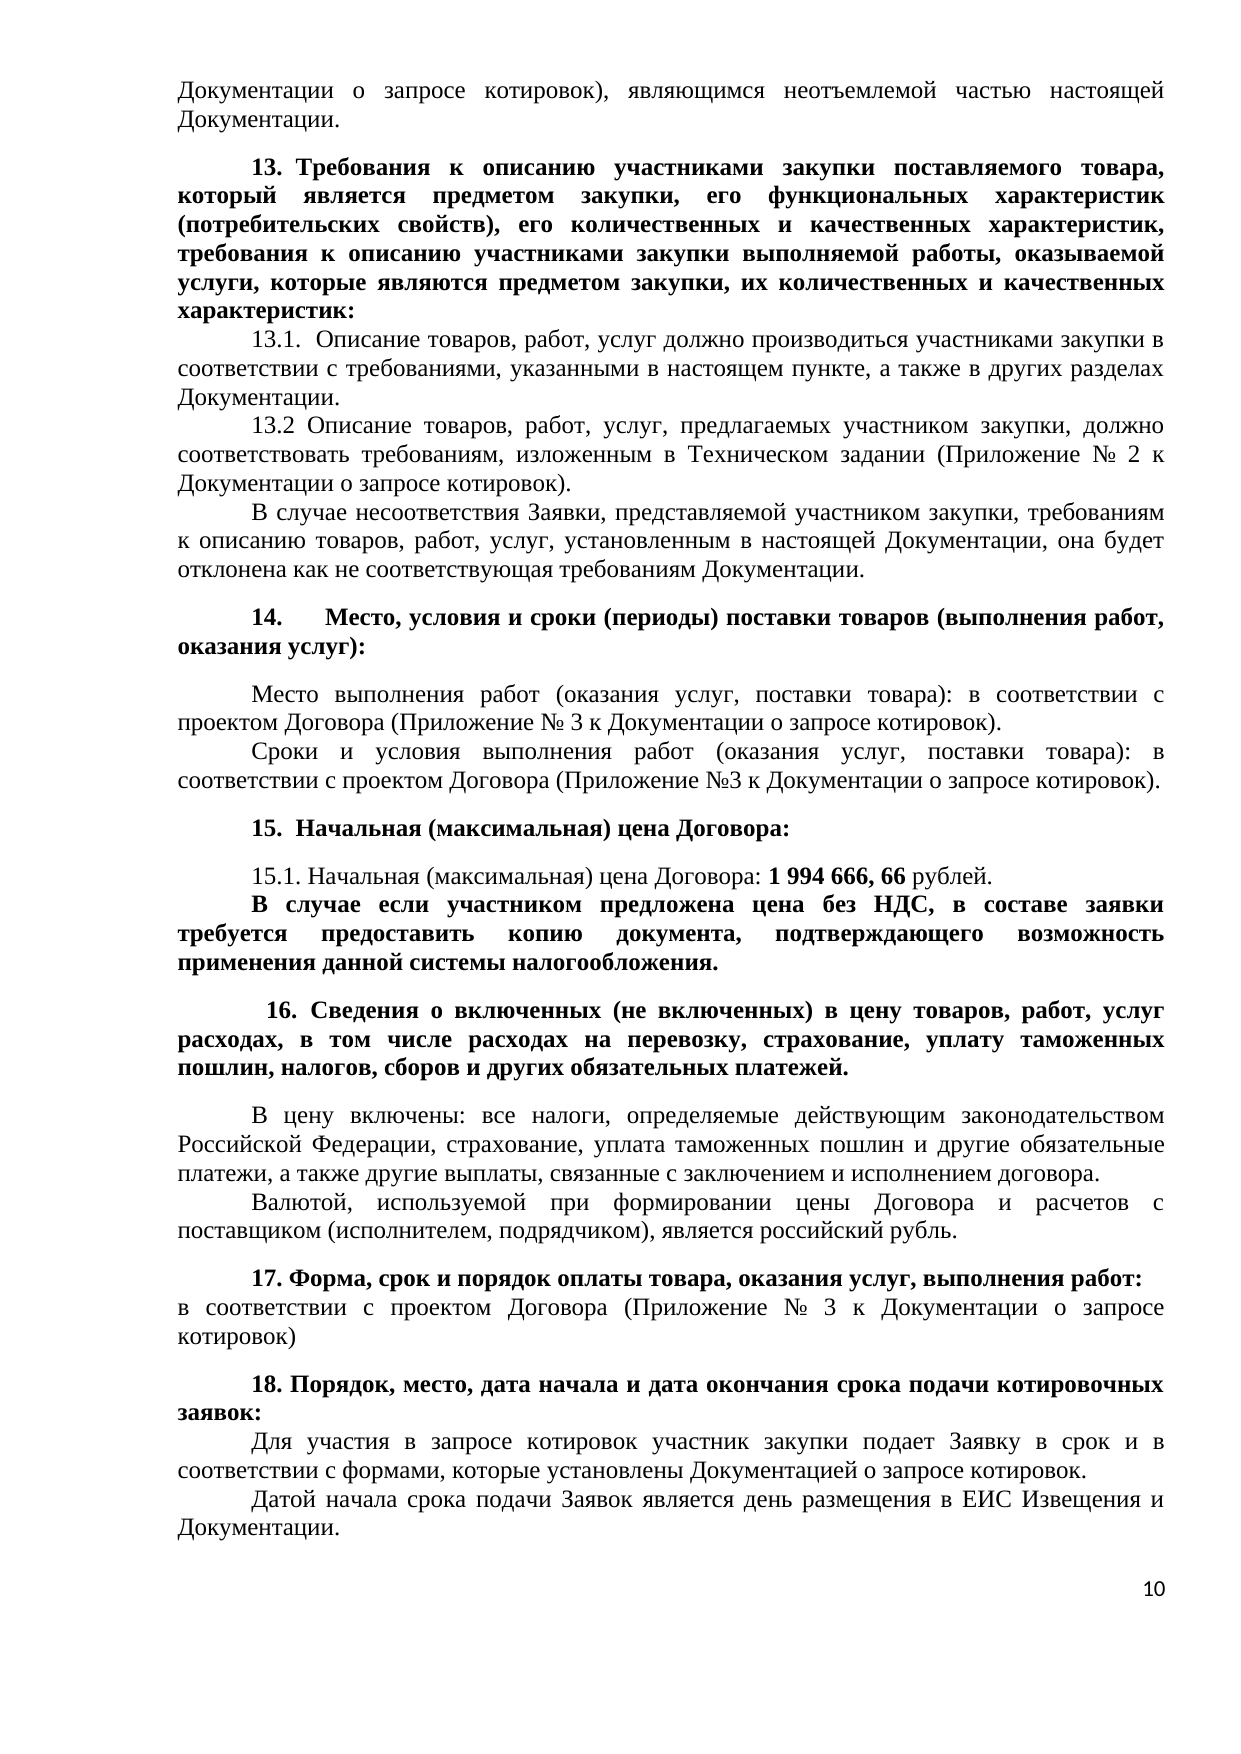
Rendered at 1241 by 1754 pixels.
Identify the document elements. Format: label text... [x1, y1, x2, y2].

text 13.1. Описание товаров, работ, услуг должно производиться участниками закупки в соответствии с требованиями, указанными в настоящем пункте, а также в других разделах Документации. [177, 324, 1165, 410]
text Датой начала срока подачи Заявок является день размещения в ЕИС Извещения и Документации. [177, 1484, 1165, 1541]
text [177, 75, 1165, 132]
list Начальная (максимальная) цена Договора: [177, 813, 1165, 842]
text В цену включены: все налоги, определяемые действующим законодательством Российской Федерации, страхование, уплата таможенных пошлин и другие обязательные платежи, а также другие выплаты, связанные с заключением и исполнением договора. [177, 1100, 1165, 1187]
text Место выполнения работ (оказания услуг, поставки товара): в соответствии с проектом Договора (Приложение № 3 к Документации о запросе котировок). [177, 679, 1165, 736]
list Место, условия и сроки (периоды) поставки товаров (выполнения работ, оказания услуг): [177, 602, 1165, 659]
text В случае если участником предложена цена без НДС, в составе заявки требуется предоставить копию документа, подтверждающего возможность применения данной системы налогообложения. [177, 889, 1165, 976]
text в соответствии с проектом Договора (Приложение № 3 к Документации о запросе котировок) [177, 1292, 1165, 1349]
text 18. Порядок, место, дата начала и дата окончания срока подачи котировочных заявок: [177, 1369, 1165, 1426]
text 17. Форма, срок и порядок оплаты товара, оказания услуг, выполнения работ: [177, 1263, 1165, 1292]
text В случае несоответствия Заявки, представляемой участником закупки, требованиям к описанию товаров, работ, услуг, установленным в настоящей Документации, она будет отклонена как не соответствующая требованиям Документации. [177, 497, 1165, 583]
text Сроки и условия выполнения работ (оказания услуг, поставки товара): в соответствии с проектом Договора (Приложение №3 к Документации о запросе котировок). [177, 736, 1165, 794]
list Требования к описанию участниками закупки поставляемого товара, который является предметом закупки, его функциональных характеристик (потребительских свойств), его количественных и качественных характеристик, требования к описанию участниками закупки выполняемой работы, оказываемой услуги, которые являются предметом закупки, их количественных и качественных характеристик: [177, 152, 1165, 324]
text 15.1. Начальная (максимальная) цена Договора: 1 994 666, 66 рублей. [177, 861, 1165, 889]
text Валютой, используемой при формировании цены Договора и расчетов с поставщиком (исполнителем, подрядчиком), является российский рубль. [177, 1187, 1165, 1244]
list Сведения о включенных (не включенных) в цену товаров, работ, услуг расходах, в том числе расходах на перевозку, страхование, уплату таможенных пошлин, налогов, сборов и других обязательных платежей. [177, 995, 1165, 1081]
text 13.2 Описание товаров, работ, услуг, предлагаемых участником закупки, должно соответствовать требованиям, изложенным в Техническом задании (Приложение № 2 к Документации о запросе котировок). [177, 410, 1165, 497]
text Для участия в запросе котировок участник закупки подает Заявку в срок и в соответствии с формами, которые установлены Документацией о запросе котировок. [177, 1426, 1165, 1484]
